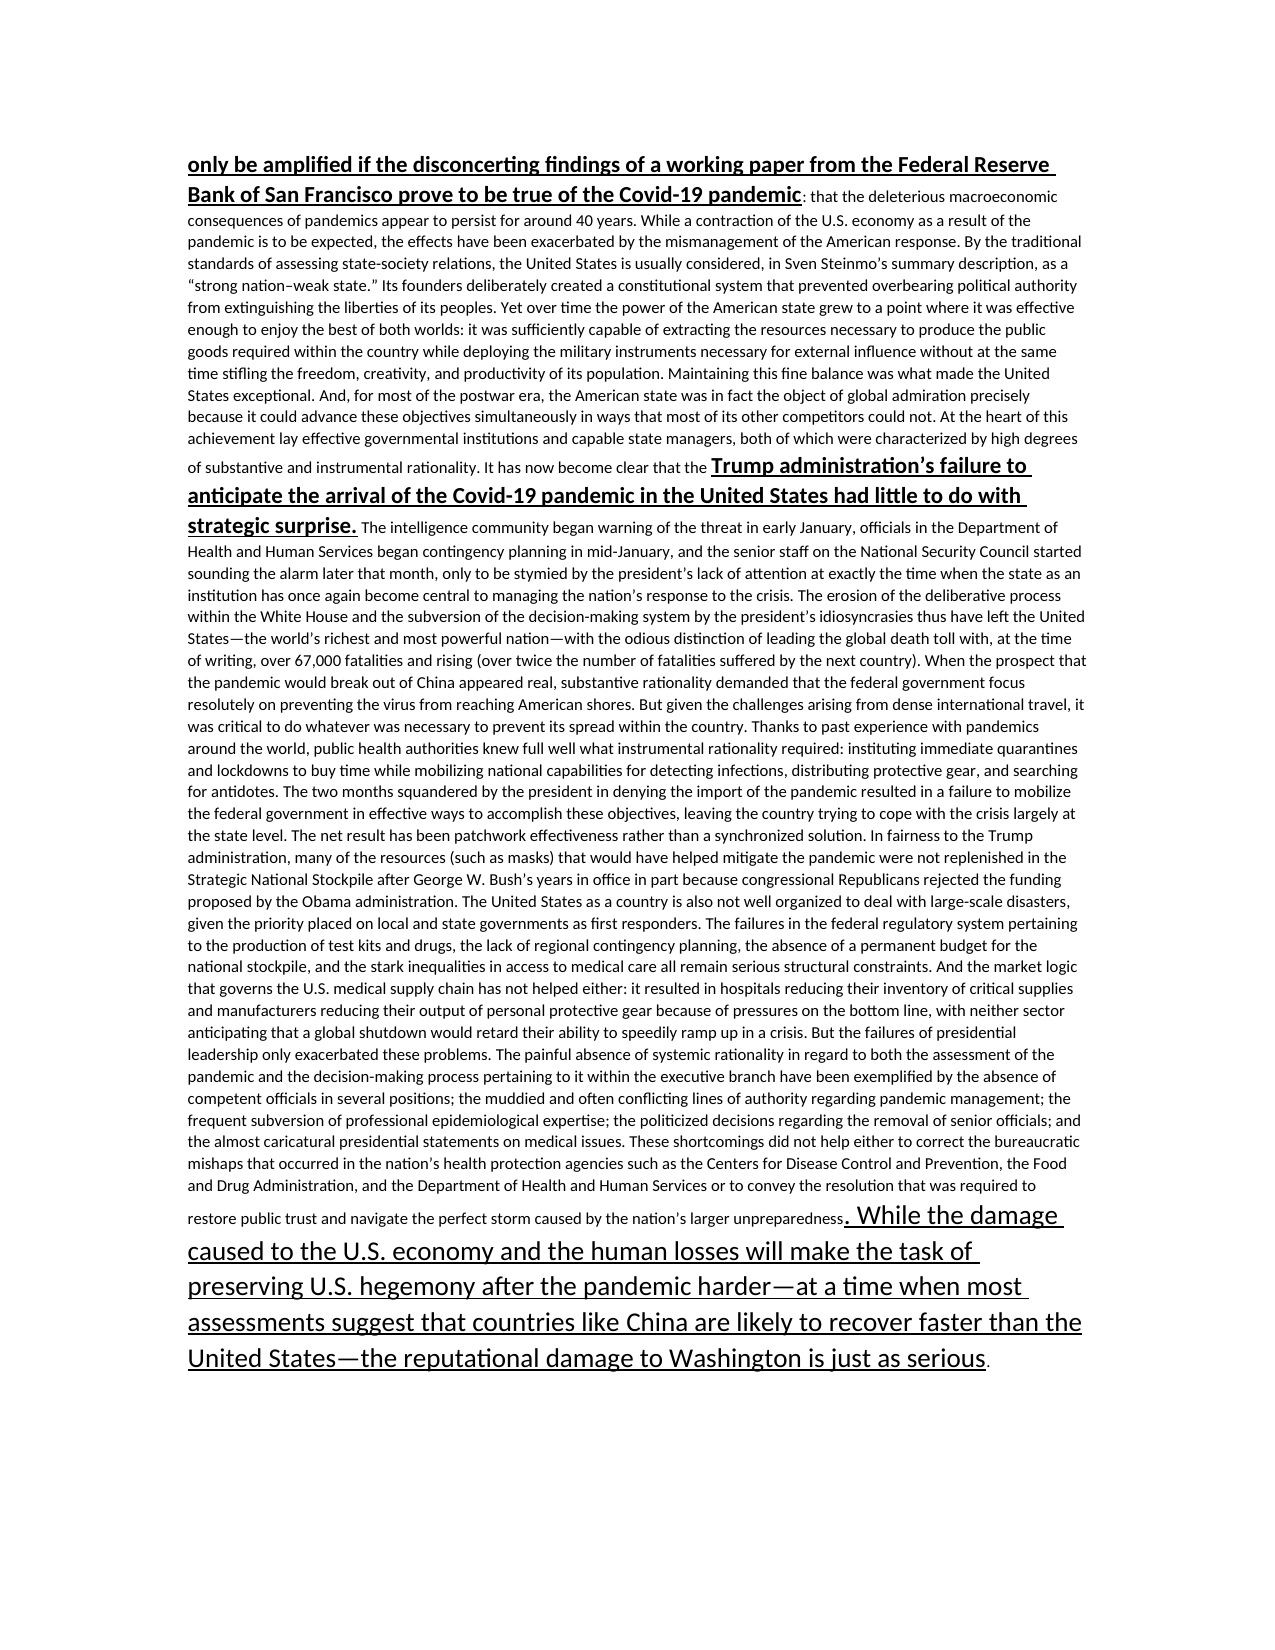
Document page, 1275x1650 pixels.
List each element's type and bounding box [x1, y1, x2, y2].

text [187, 150, 1087, 1374]
